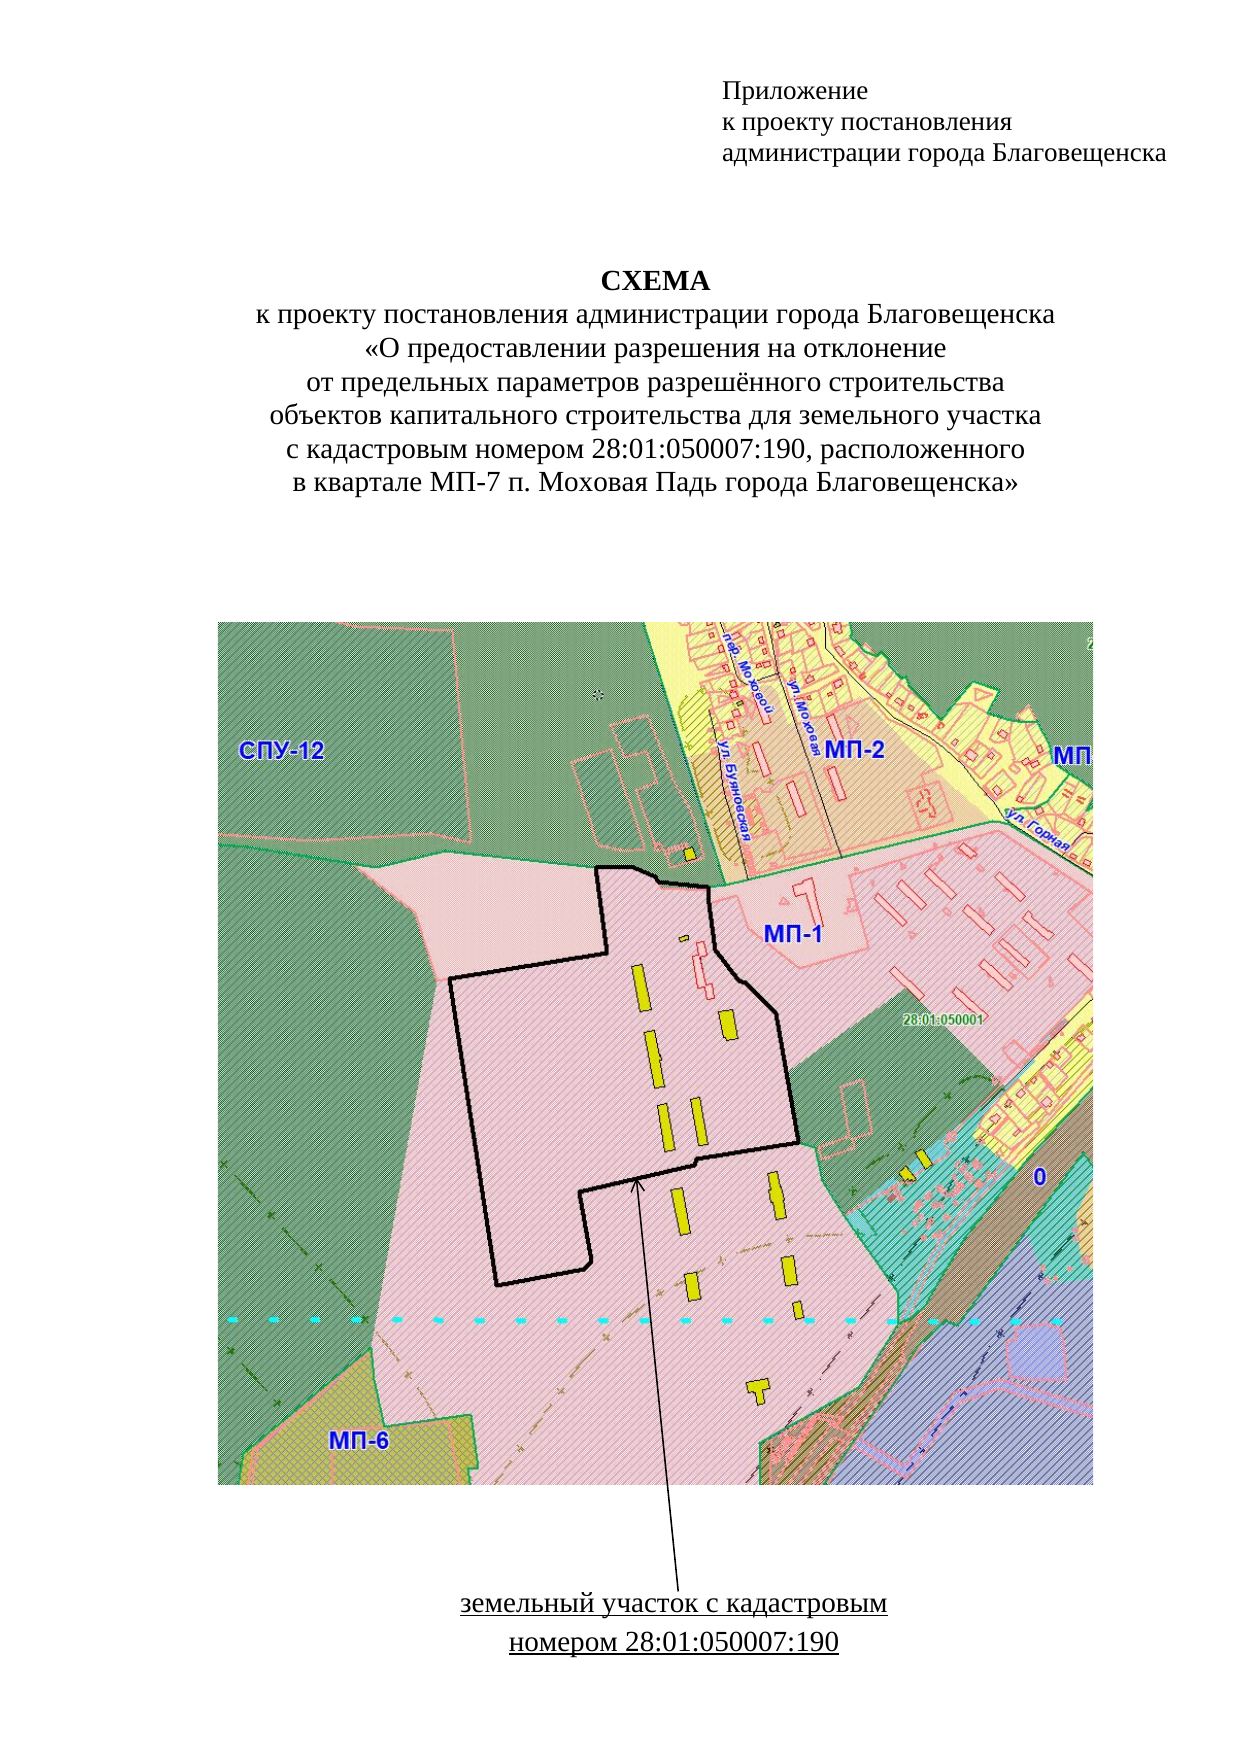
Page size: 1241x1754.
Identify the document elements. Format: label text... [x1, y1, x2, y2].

picture [217, 622, 1094, 1485]
text СХЕМА [131, 263, 1180, 297]
text к проекту постановления администрации города Благовещенска [131, 297, 1180, 330]
text в квартале МП-7 п. Моховая Падь города Благовещенска» [131, 464, 1180, 498]
text «О предоставлении разрешения на отклонение [131, 330, 1180, 364]
text объектов капитального строительства для земельного участка [131, 397, 1180, 431]
table_header земельный участок с кадастровым номером 28:01:050007:190 [183, 1586, 1165, 1669]
text от предельных параметров разрешённого строительства [131, 364, 1180, 397]
text с кадастровым номером 28:01:050007:190, расположенного [131, 431, 1180, 464]
